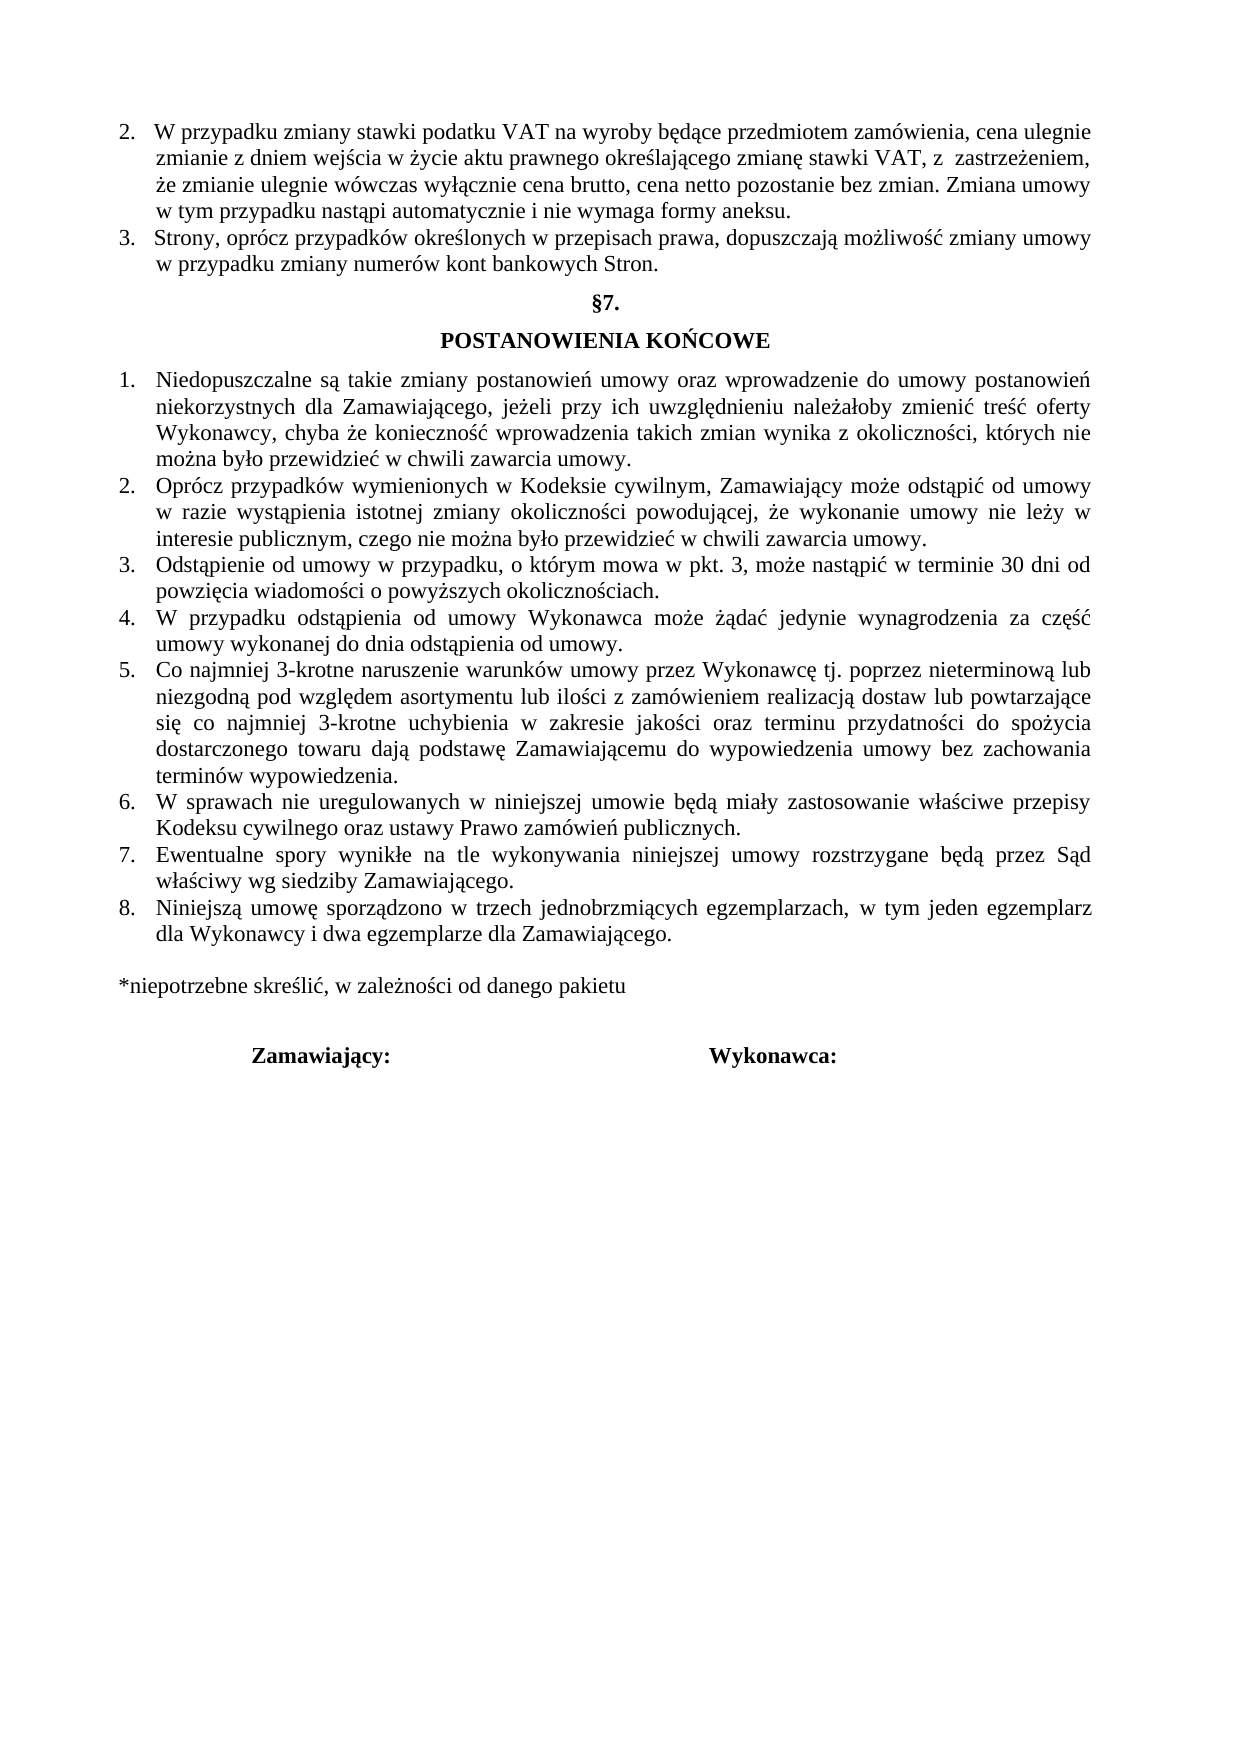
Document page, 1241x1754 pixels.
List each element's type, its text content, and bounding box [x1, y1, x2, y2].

text §7. [118, 289, 1092, 315]
text *niepotrzebne skreślić, w zależności od danego pakietu [118, 973, 1092, 999]
list Strony, oprócz przypadków określonych w przepisach prawa, dopuszczają możliwość zmiany umowy w przypadku zmiany numerów kont bankowych Stron. [118, 223, 1092, 276]
list W przypadku odstąpienia od umowy Wykonawca może żądać jedynie wynagrodzenia za część umowy wykonanej do dnia odstąpienia od umowy. [118, 604, 1092, 656]
list Niniejszą umowę sporządzono w trzech jednobrzmiących egzemplarzach, w tym jeden egzemplarz dla Wykonawcy i dwa egzemplarze dla Zamawiającego. [118, 893, 1092, 946]
list Niedopuszczalne są takie zmiany postanowień umowy oraz wprowadzenie do umowy postanowień niekorzystnych dla Zamawiającego, jeżeli przy ich uwzględnieniu należałoby zmienić treść oferty Wykonawcy, chyba że konieczność wprowadzenia takich zmian wynika z okoliczności, których nie można było przewidzieć w chwili zawarcia umowy. [118, 366, 1092, 472]
text POSTANOWIENIA KOŃCOWE [118, 328, 1092, 354]
list Co najmniej 3-krotne naruszenie warunków umowy przez Wykonawcę tj. poprzez nieterminową lub niezgodną pod względem asortymentu lub ilości z zamówieniem realizacją dostaw lub powtarzające się co najmniej 3-krotne uchybienia w zakresie jakości oraz terminu przydatności do spożycia dostarczonego towaru dają podstawę Zamawiającemu do wypowiedzenia umowy bez zachowania terminów wypowiedzenia. [118, 656, 1092, 788]
list W sprawach nie uregulowanych w niniejszej umowie będą miały zastosowanie właściwe przepisy Kodeksu cywilnego oraz ustawy Prawo zamówień publicznych. [118, 788, 1092, 841]
list W przypadku zmiany stawki podatku VAT na wyroby będące przedmiotem zamówienia, cena ulegnie zmianie z dniem wejścia w życie aktu prawnego określającego zmianę stawki VAT, z zastrzeżeniem, że zmianie ulegnie wówczas wyłącznie cena brutto, cena netto pozostanie bez zmian. Zmiana umowy w tym przypadku nastąpi automatycznie i nie wymaga formy aneksu. [118, 118, 1092, 223]
list Odstąpienie od umowy w przypadku, o którym mowa w pkt. 3, może nastąpić w terminie 30 dni od powzięcia wiadomości o powyższych okolicznościach. [118, 551, 1092, 604]
list Ewentualne spory wynikłe na tle wykonywania niniejszej umowy rozstrzygane będą przez Sąd właściwy wg siedziby Zamawiającego. [118, 841, 1092, 893]
text Zamawiający: Wykonawca: [118, 1042, 1092, 1068]
list Oprócz przypadków wymienionych w Kodeksie cywilnym, Zamawiający może odstąpić od umowy w razie wystąpienia istotnej zmiany okoliczności powodującej, że wykonanie umowy nie leży w interesie publicznym, czego nie można było przewidzieć w chwili zawarcia umowy. [118, 472, 1092, 551]
